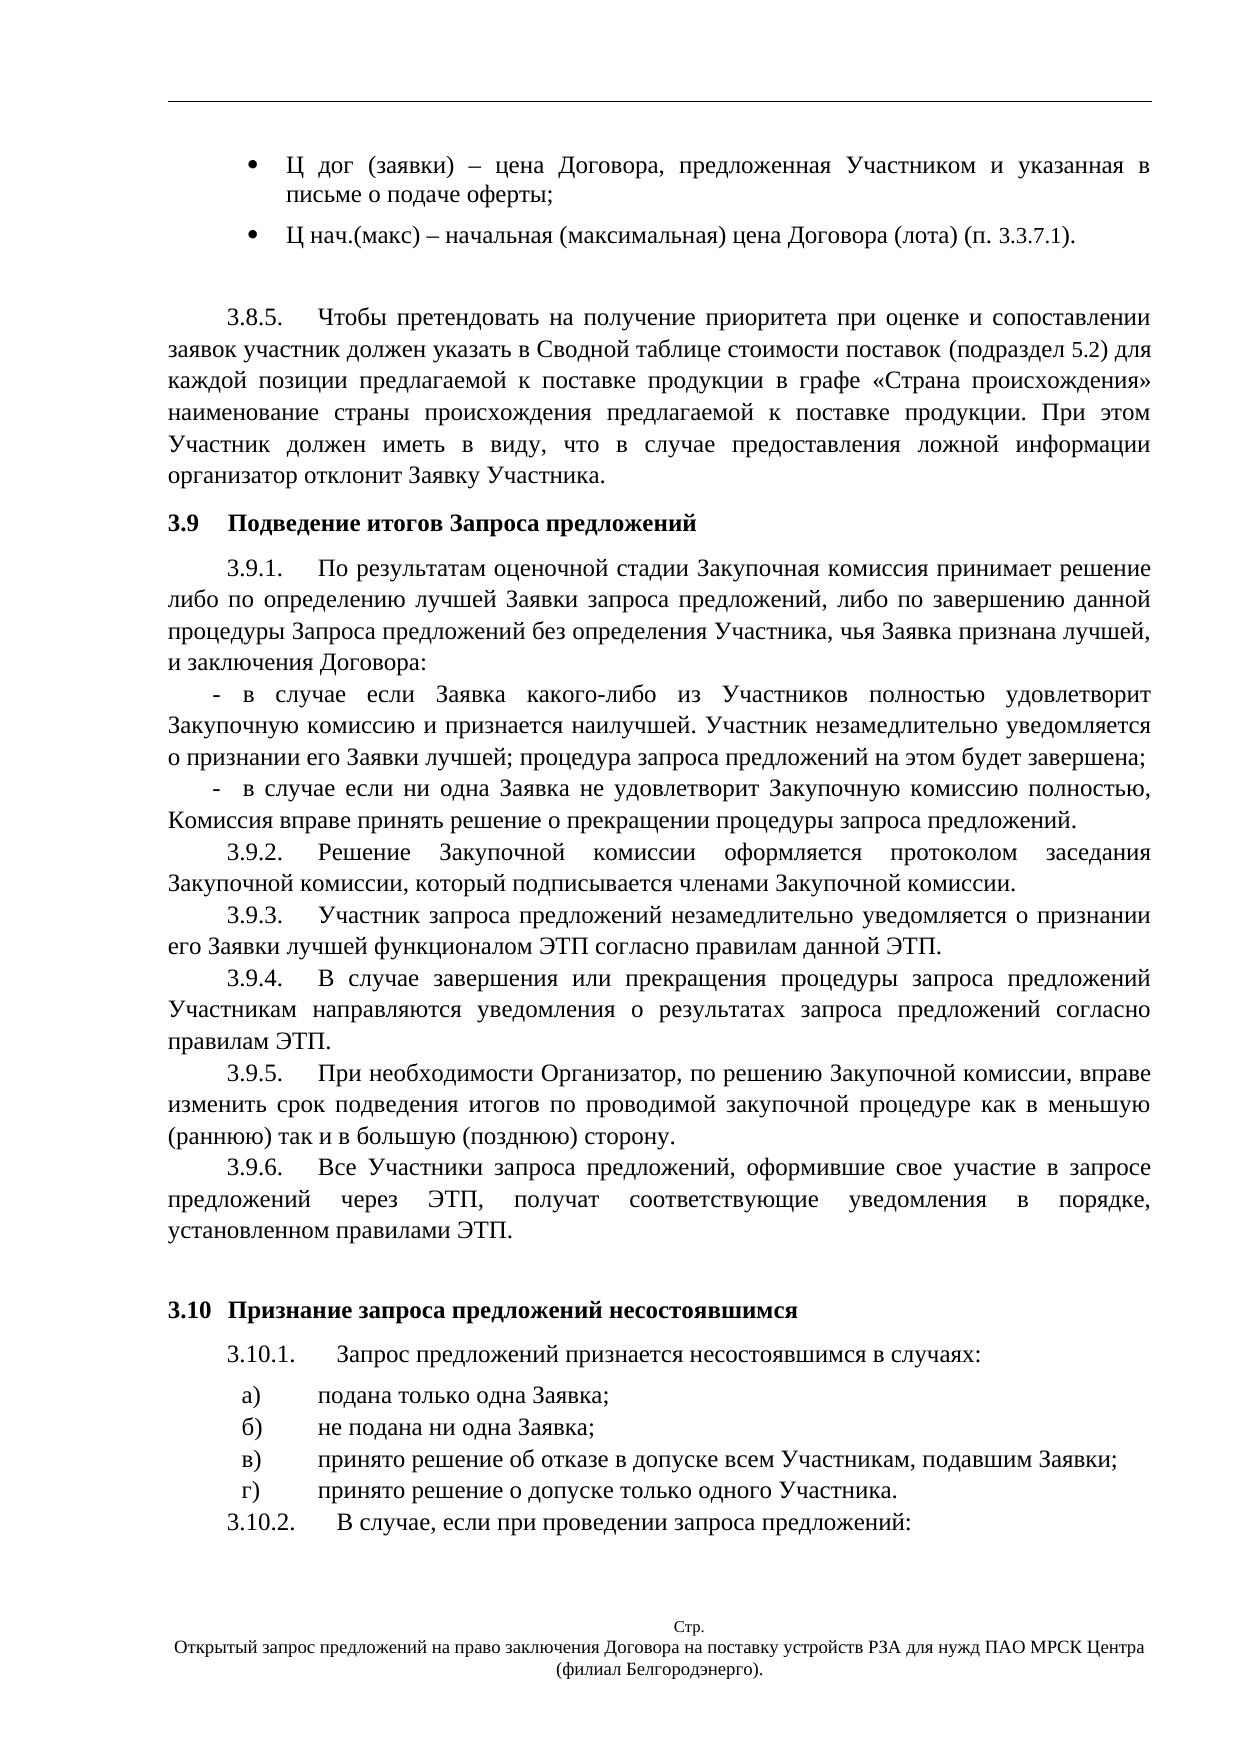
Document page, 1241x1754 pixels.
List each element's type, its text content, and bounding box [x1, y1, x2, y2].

list подана только одна Заявка; [168, 1381, 1152, 1409]
list Ц дог (заявки) – цена Договора, предложенная Участником и указанная в письме о подаче оферты; [248, 150, 1152, 207]
list Запрос предложений признается несостоявшимся в случаях: [168, 1339, 1152, 1368]
subtitle Подведение итогов Запроса предложений [168, 508, 1152, 537]
list Участник запроса предложений незамедлительно уведомляется о признании его Заявки лучшей функционалом ЭТП согласно правилам данной ЭТП. [168, 900, 1152, 960]
list Решение Закупочной комиссии оформляется протоколом заседания Закупочной комиссии, который подписывается членами Закупочной комиссии. [168, 837, 1152, 897]
list Ц нач.(макс) – начальная (максимальная) цена Договора (лота) (п. 3.3.7.1). [248, 220, 1152, 249]
list Все Участники запроса предложений, оформившие свое участие в запросе предложений через ЭТП, получат соответствующие уведомления в порядке, установленном правилами ЭТП. [168, 1152, 1152, 1244]
list принято решение об отказе в допуске всем Участникам, подавшим Заявки; [168, 1444, 1152, 1472]
list принято решение о допуске только одного Участника. [168, 1475, 1152, 1504]
subtitle Признание запроса предложений несостоявшимся [168, 1295, 1152, 1324]
list В случае, если при проведении запроса предложений: [168, 1507, 1152, 1536]
list В случае завершения или прекращения процедуры запроса предложений Участникам направляются уведомления о результатах запроса предложений согласно правилам ЭТП. [168, 963, 1152, 1055]
list в случае если Заявка какого-либо из Участников полностью удовлетворит Закупочную комиссию и признается наилучшей. Участник незамедлительно уведомляется о признании его Заявки лучшей; процедура запроса предложений на этом будет завершена; [168, 679, 1152, 771]
list При необходимости Организатор, по решению Закупочной комиссии, вправе изменить срок подведения итогов по проводимой закупочной процедуре как в меньшую (раннюю) так и в большую (позднюю) сторону. [168, 1058, 1152, 1149]
list По результатам оценочной стадии Закупочная комиссия принимает решение либо по определению лучшей Заявки запроса предложений, либо по завершению данной процедуры Запроса предложений без определения Участника, чья Заявка признана лучшей, и заключения Договора: [168, 553, 1152, 676]
list Чтобы претендовать на получение приоритета при оценке и сопоставлении заявок участник должен указать в Сводной таблице стоимости поставок (подраздел 5.2) для каждой позиции предлагаемой к поставке продукции в графе «Страна происхождения» наименование страны происхождения предлагаемой к поставке продукции. При этом Участник должен иметь в виду, что в случае предоставления ложной информации организатор отклонит Заявку Участника. [168, 302, 1152, 489]
list в случае если ни одна Заявка не удовлетворит Закупочную комиссию полностью, Комиссия вправе принять решение о прекращении процедуры запроса предложений. [168, 773, 1152, 834]
list не подана ни одна Заявка; [168, 1412, 1152, 1441]
